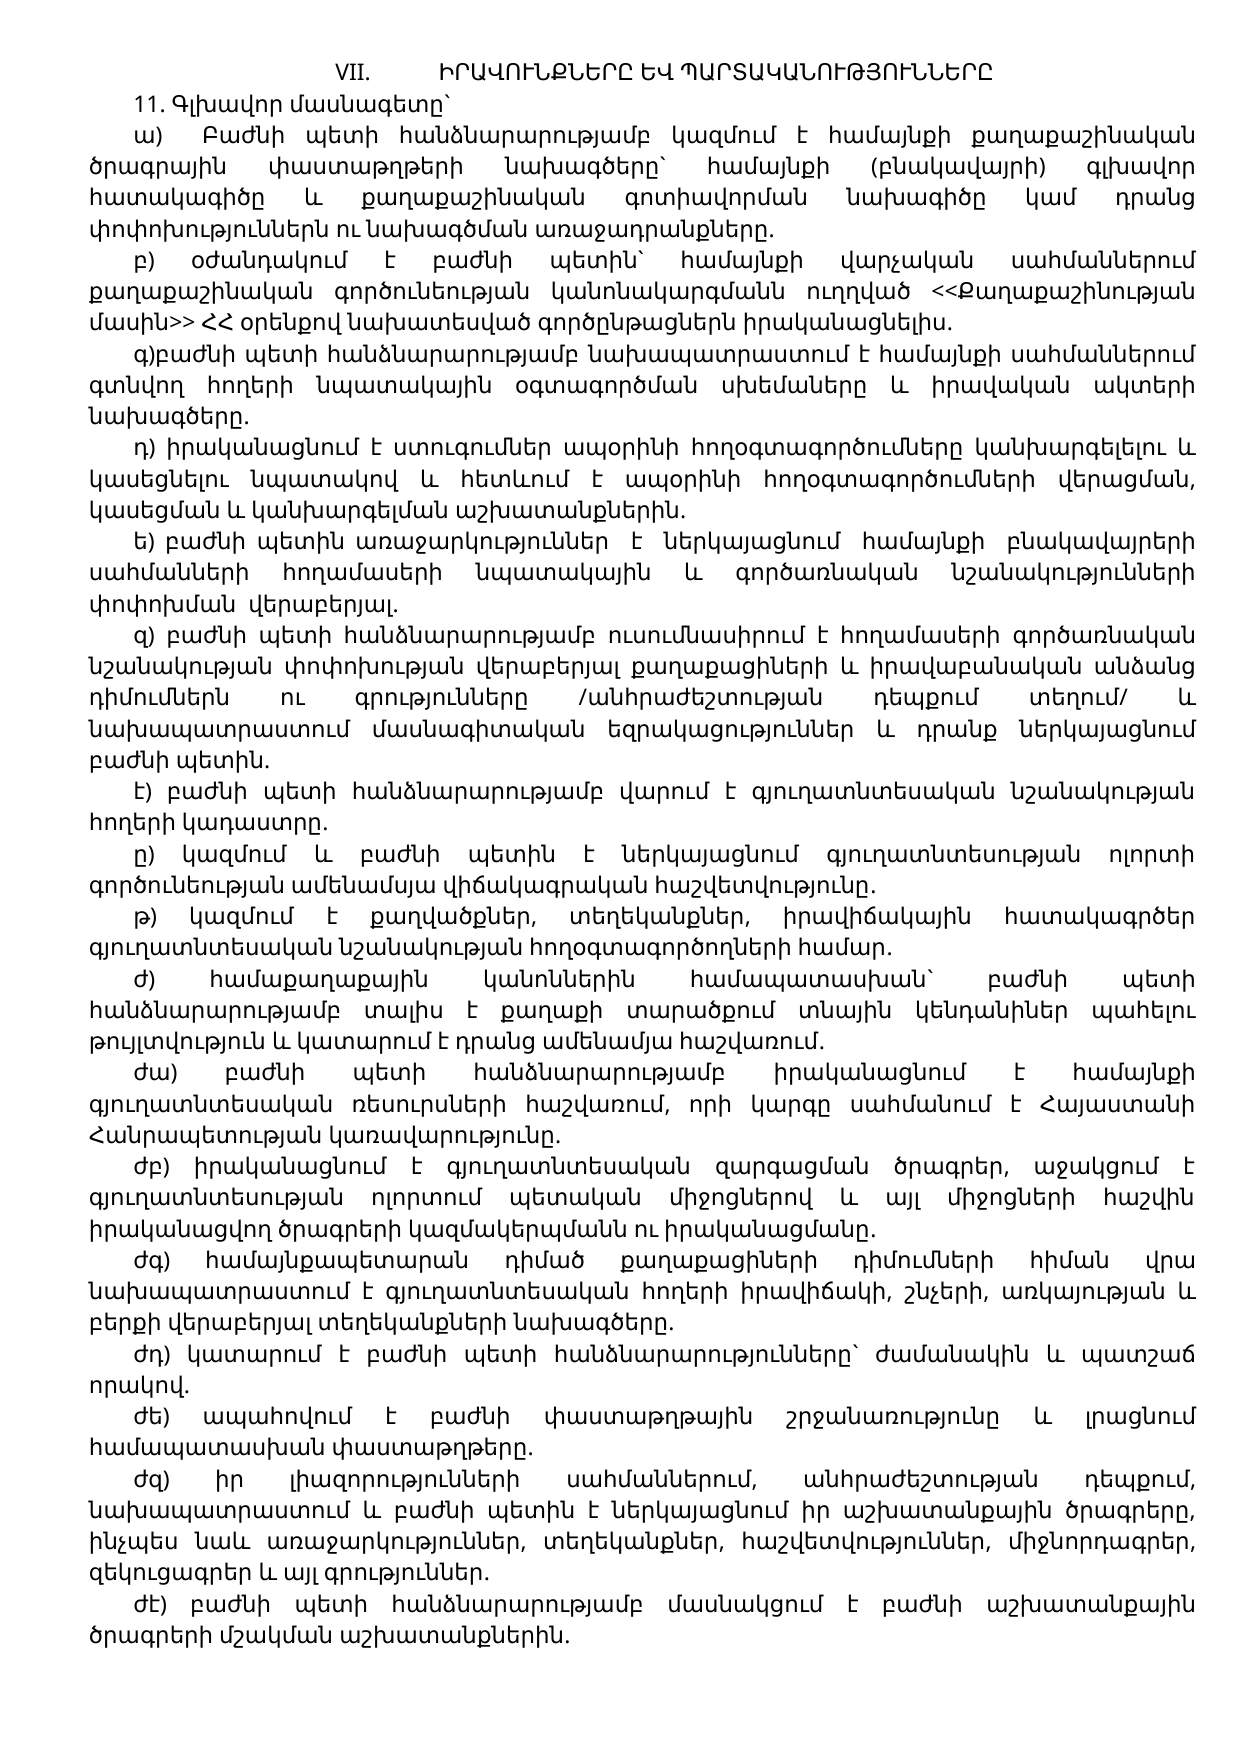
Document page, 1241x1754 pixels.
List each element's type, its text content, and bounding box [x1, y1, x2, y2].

text ժ) համաքաղաքային կանոններին համապատասխան` բաժնի պետի հանձնարարությամբ տալիս է քաղաքի տարածքում տնային կենդանիներ պահելու թույլտվություն և կատարում է դրանց ամենամյա հաշվառում. [89, 962, 1196, 1056]
text ժէ) բաժնի պետի հանձնարարությամբ մասնակցում է բաժնի աշխատանքային ծրագրերի մշակման աշխատանքներին. [89, 1587, 1196, 1650]
text դ) իրականացնում է ստուգումներ ապօրինի հողօգտագործումները կանխարգելելու և կասեցնելու նպատակով և հետևում է ապօրինի հողօգտագործումների վերացման, կասեցման և կանխարգելման աշխատանքներին. [89, 431, 1196, 525]
text ժդ) կատարում է բաժնի պետի հանձնարարությունները` ժամանակին և պատշաճ որակով. [89, 1337, 1196, 1400]
text ը) կազմում և բաժնի պետին է ներկայացնում գյուղատնտեսության ոլորտի գործունեության ամենամսյա վիճակագրական հաշվետվությունը. [89, 837, 1196, 900]
text ժա) բաժնի պետի հանձնարարությամբ իրականացնում է համայնքի գյուղատնտեսական ռեսուրսների հաշվառում, որի կարգը սահմանում է Հայաստանի Հանրապետության կառավարությունը. [89, 1056, 1196, 1150]
text ժզ) իր լիազորությունների սահմաններում, անհրաժեշտության դեպքում, նախապատրաստում և բաժնի պետին է ներկայացնում իր աշխատանքային ծրագրերը, ինչպես նաև առաջարկություններ, տեղեկանքներ, հաշվետվություններ, միջնորդագրեր, զեկուցագրեր և այլ գրություններ. [89, 1462, 1196, 1587]
text ա) Բաժնի պետի հանձնարարությամբ կազմում է համայնքի քաղաքաշինական ծրագրային փաստաթղթերի նախագծերը` համայնքի (բնակավայրի) գլխավոր հատակագիծը և քաղաքաշինական գոտիավորման նախագիծը կամ դրանց փոփոխություններն ու նախագծման առաջադրանքները. [89, 119, 1196, 244]
list ԻՐԱՎՈՒՆՔՆԵՐԸ ԵՎ ՊԱՐՏԱԿԱՆՈՒԹՅՈՒՆՆԵՐԸ [89, 56, 1196, 87]
text ժե) ապահովում է բաժնի փաստաթղթային շրջանառությունը և լրացնում համապատասխան փաստաթղթերը. [89, 1400, 1196, 1462]
text ժգ) համայնքապետարան դիմած քաղաքացիների դիմումների հիման վրա նախապատրաստում է գյուղատնտեսական հողերի իրավիճակի, շնչերի, առկայության և բերքի վերաբերյալ տեղեկանքների նախագծերը. [89, 1244, 1196, 1337]
text թ) կազմում է քաղվածքներ, տեղեկանքներ, իրավիճակային հատակագրծեր գյուղատնտեսական նշանակության հողօգտագործողների համար. [89, 900, 1196, 962]
text ժբ) իրականացնում է գյուղատնտեսական զարգացման ծրագրեր, աջակցում է գյուղատնտեսության ոլորտում պետական միջոցներով և այլ միջոցների հաշվին իրականացվող ծրագրերի կազմակերպմանն ու իրականացմանը. [89, 1150, 1196, 1244]
text բ) օժանդակում է բաժնի պետին` համայնքի վարչական սահմաններում քաղաքաշինական գործունեության կանոնակարգմանն ուղղված <<Քաղաքաշինության մասին>> ՀՀ օրենքով նախատեսված գործընթացներն իրականացնելիս. [89, 244, 1196, 337]
text է) բաժնի պետի հանձնարարությամբ վարում է գյուղատնտեսական նշանակության հողերի կադաստրը. [89, 775, 1196, 837]
text զ) բաժնի պետի հանձնարարությամբ ուսումնասիրում է հողամասերի գործառնական նշանակության փոփոխության վերաբերյալ քաղաքացիների և իրավաբանական անձանց դիմումներն ու գրությունները /անհրաժեշտության դեպքում տեղում/ և նախապատրաստում մասնագիտական եզրակացություններ և դրանք ներկայացնում բաժնի պետին. [89, 619, 1196, 775]
text ե) բաժնի պետին առաջարկություններ է ներկայացնում համայնքի բնակավայրերի սահմանների հողամասերի նպատակային և գործառնական նշանակությունների փոփոխման վերաբերյալ. [89, 525, 1196, 619]
text 11. Գլխավոր մասնագետը` [89, 87, 1196, 119]
text գ)բաժնի պետի հանձնարարությամբ նախապատրաստում է համայնքի սահմաններում գտնվող հողերի նպատակային օգտագործման սխեմաները և իրավական ակտերի նախագծերը. [89, 337, 1196, 431]
